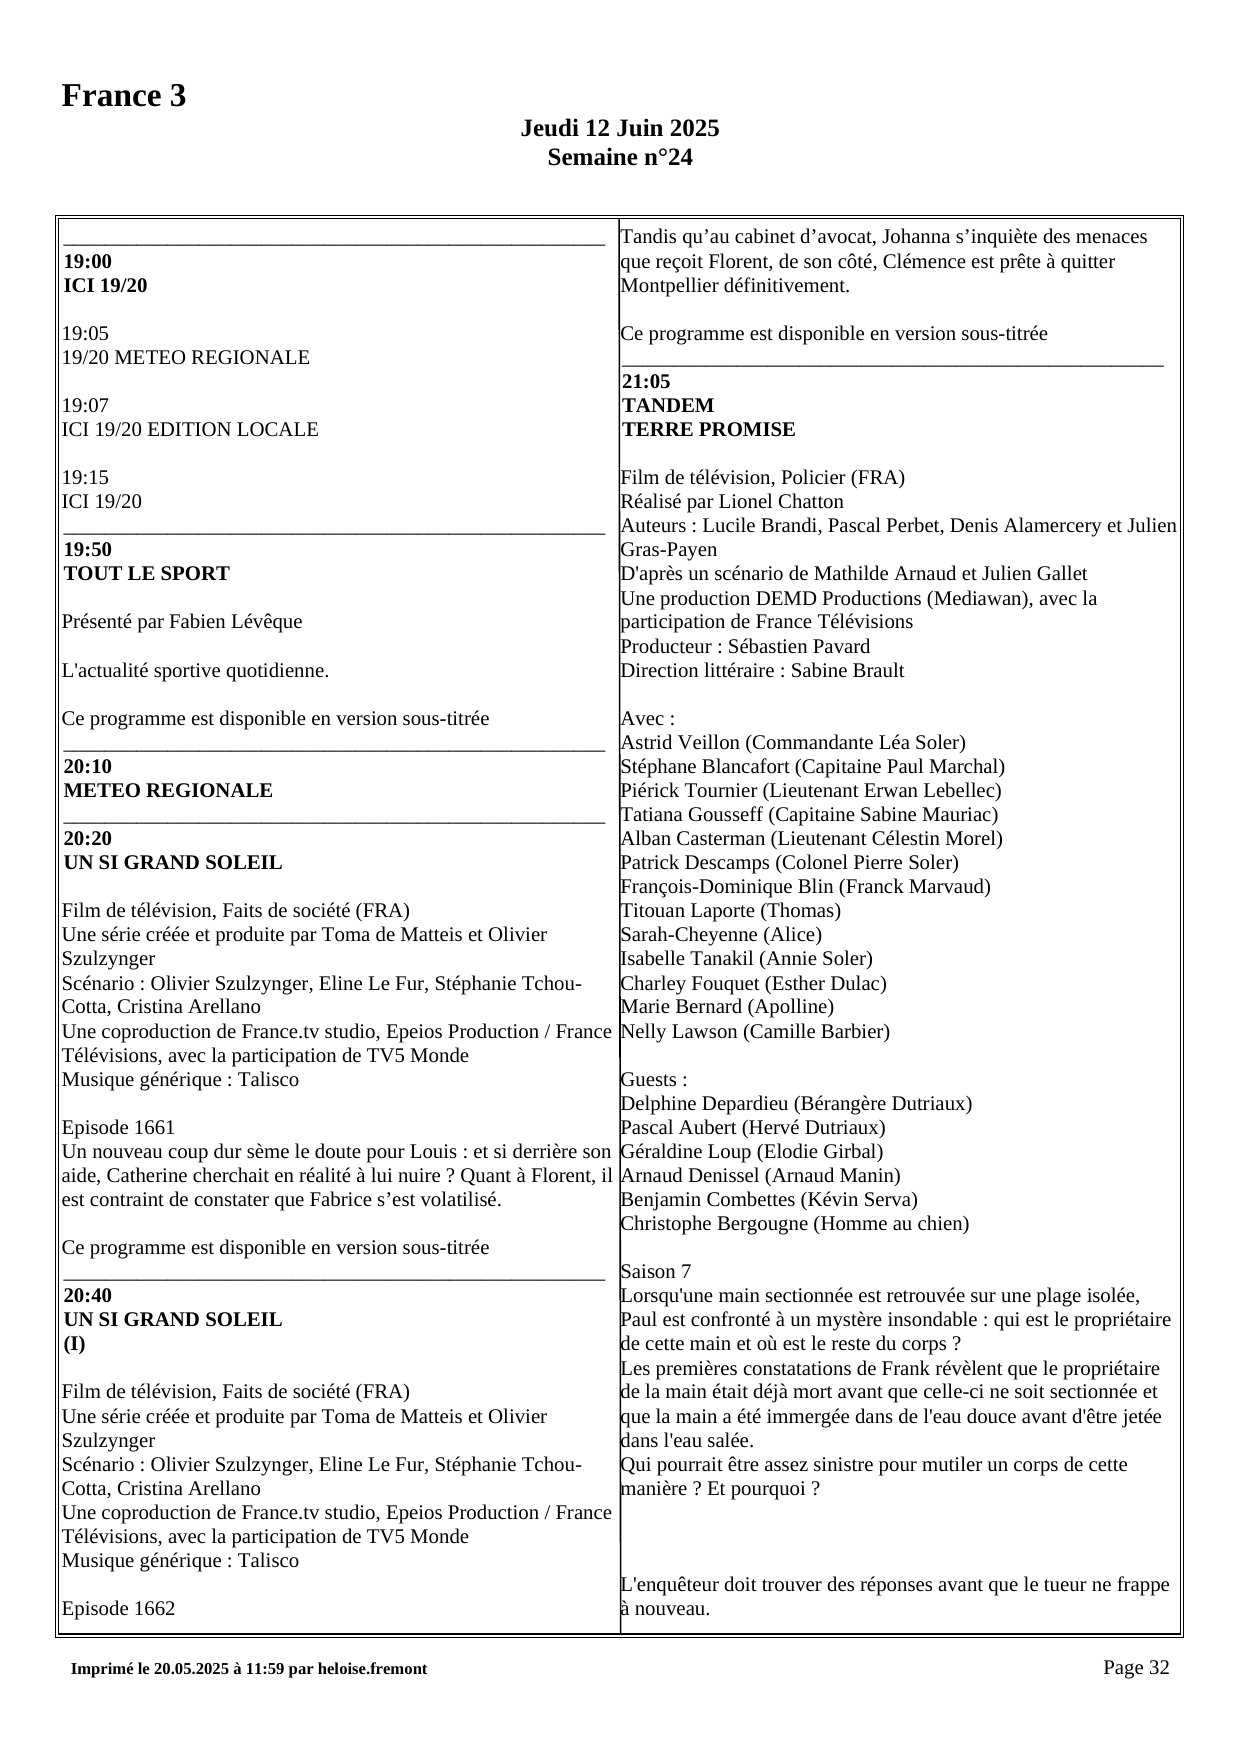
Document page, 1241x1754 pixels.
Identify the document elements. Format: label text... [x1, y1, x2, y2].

text Film de télévision, Faits de société (FRA) Une série créée et produite par Toma de Matteis et Olivier Szulzynger Scénario : Olivier Szulzynger, Eline Le Fur, Stéphanie Tchou-Cotta, Cristina Arellano Une coproduction de France.tv studio, Epeios Production / France Télévisions, avec la participation de TV5 Monde Musique générique : Talisco Episode 1661 Un nouveau coup dur sème le doute pour Louis : et si derrière son aide, Catherine cherchait en réalité à lui nuire ? Quant à Florent, il est contraint de constater que Fabrice s’est volatilisé. [61, 874, 620, 1211]
text Ce programme est disponible en version sous-titrée [61, 1235, 620, 1259]
text ____________________________________________________ [63, 802, 620, 826]
text ____________________________________________________ [63, 513, 620, 537]
text ____________________________________________________ [63, 1259, 620, 1283]
text ____________________________________________________ [622, 345, 1179, 369]
text ____________________________________________________ [63, 730, 620, 754]
text 19:00 [63, 248, 620, 273]
text 21:05 [622, 369, 1179, 393]
text Ce programme est disponible en version sous-titrée [620, 321, 1179, 345]
text METEO REGIONALE [63, 778, 620, 802]
text Présenté par Fabien Lévêque L'actualité sportive quotidienne. [61, 585, 620, 682]
text UN SI GRAND SOLEIL [63, 850, 620, 874]
text TANDEM [622, 393, 1179, 417]
text 20:20 [63, 826, 620, 850]
text TOUT LE SPORT [63, 561, 620, 585]
text UN SI GRAND SOLEIL [63, 1307, 620, 1331]
text ____________________________________________________ [63, 224, 620, 248]
text L'enquêteur doit trouver des réponses avant que le tueur ne frappe à nouveau. [620, 1572, 1179, 1620]
text Ce programme est disponible en version sous-titrée [61, 706, 620, 730]
text 19:05 19/20 METEO REGIONALE 19:07 ICI 19/20 EDITION LOCALE 19:15 ICI 19/20 [61, 297, 620, 513]
text 20:40 [63, 1283, 620, 1307]
text ICI 19/20 [63, 273, 620, 297]
text 20:10 [63, 754, 620, 778]
text 19:50 [63, 537, 620, 561]
text Film de télévision, Policier (FRA) Réalisé par Lionel Chatton Auteurs : Lucile Brandi, Pascal Perbet, Denis Alamercery et Julien Gras-Payen D'après un scénario de Mathilde Arnaud et Julien Gallet Une production DEMD Productions (Mediawan), avec la participation de France Télévisions Producteur : Sébastien Pavard Direction littéraire : Sabine Brault Avec : Astrid Veillon (Commandante Léa Soler) Stéphane Blancafort (Capitaine Paul Marchal) Piérick Tournier (Lieutenant Erwan Lebellec) Tatiana Gousseff (Capitaine Sabine Mauriac) Alban Casterman (Lieutenant Célestin Morel) Patrick Descamps (Colonel Pierre Soler) François-Dominique Blin (Franck Marvaud) Titouan Laporte (Thomas) Sarah-Cheyenne (Alice) Isabelle Tanakil (Annie Soler) Charley Fouquet (Esther Dulac) Marie Bernard (Apolline) Nelly Lawson (Camille Barbier) Guests : Delphine Depardieu (Bérangère Dutriaux) Pascal Aubert (Hervé Dutriaux) Géraldine Loup (Elodie Girbal) Arnaud Denissel (Arnaud Manin) Benjamin Combettes (Kévin Serva) Christophe Bergougne (Homme au chien) Saison 7 Lorsqu'une main sectionnée est retrouvée sur une plage isolée, Paul est confronté à un mystère insondable : qui est le propriétaire de cette main et où est le reste du corps ? Les premières constatations de Frank révèlent que le propriétaire de la main était déjà mort avant que celle-ci ne soit sectionnée et que la main a été immergée dans de l'eau douce avant d'être jetée dans l'eau salée. Qui pourrait être assez sinistre pour mutiler un corps de cette manière ? Et pourquoi ? [620, 441, 1179, 1524]
text Film de télévision, Faits de société (FRA) Une série créée et produite par Toma de Matteis et Olivier Szulzynger Scénario : Olivier Szulzynger, Eline Le Fur, Stéphanie Tchou-Cotta, Cristina Arellano Une coproduction de France.tv studio, Epeios Production / France Télévisions, avec la participation de TV5 Monde Musique générique : Talisco Episode 1662 Tandis qu’au cabinet d’avocat, Johanna s’inquiète des menaces que reçoit Florent, de son côté, Clémence est prête à quitter Montpellier définitivement. [620, 224, 1179, 297]
text Film de télévision, Faits de société (FRA) Une série créée et produite par Toma de Matteis et Olivier Szulzynger Scénario : Olivier Szulzynger, Eline Le Fur, Stéphanie Tchou-Cotta, Cristina Arellano Une coproduction de France.tv studio, Epeios Production / France Télévisions, avec la participation de TV5 Monde Musique générique : Talisco Episode 1662 Tandis qu’au cabinet d’avocat, Johanna s’inquiète des menaces que reçoit Florent, de son côté, Clémence est prête à quitter Montpellier définitivement. [61, 1355, 620, 1620]
text TERRE PROMISE [622, 417, 1179, 441]
text (I) [63, 1331, 620, 1355]
